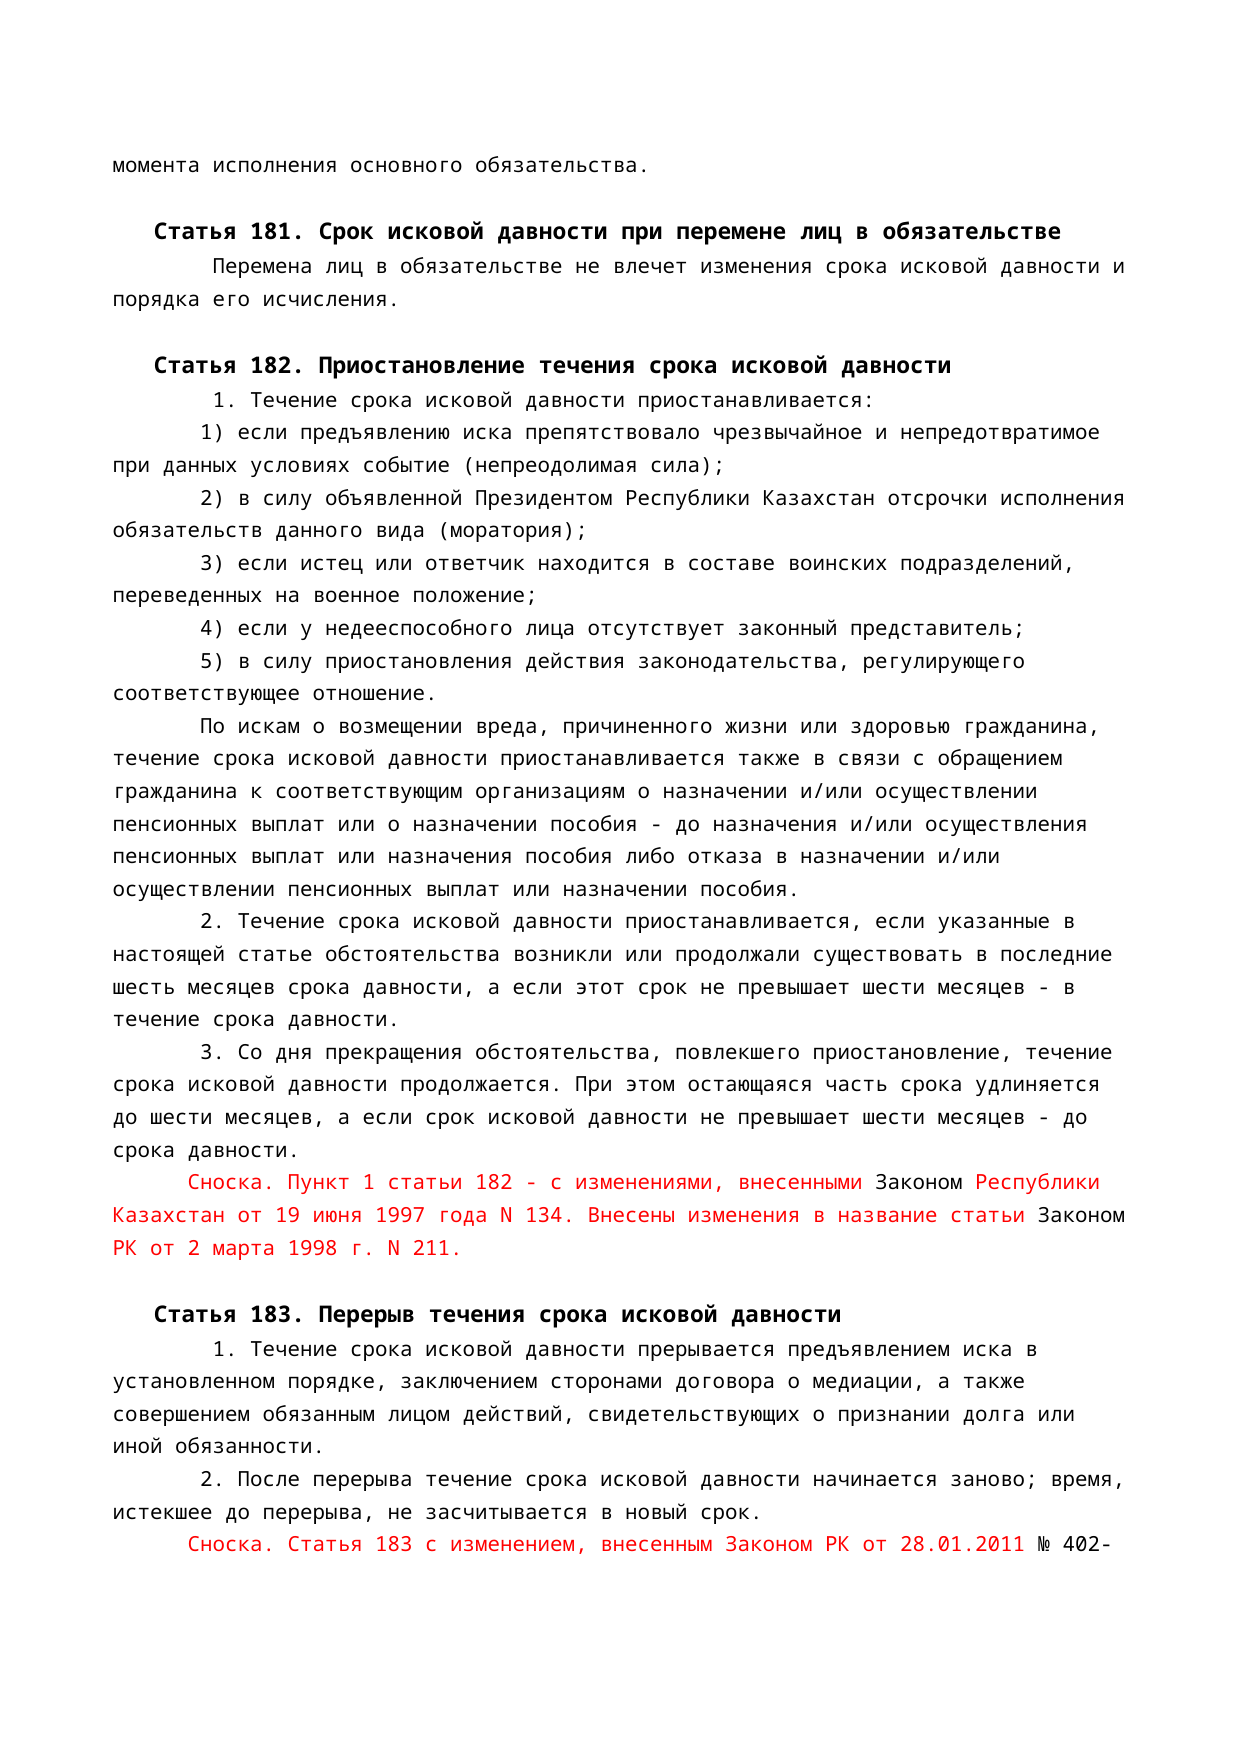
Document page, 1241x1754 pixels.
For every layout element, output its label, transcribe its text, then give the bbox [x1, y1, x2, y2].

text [112, 1334, 1128, 1558]
text Статья 181. Срок исковой давности при перемене лиц в обязательстве [112, 215, 1128, 246]
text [112, 150, 1128, 211]
text Статья 183. Перерыв течения срока исковой давности [112, 1298, 1128, 1329]
text Перемена лиц в обязательстве не влечет изменения срока исковой давности и порядка его исчисления. [112, 251, 1128, 345]
text 1. Течение срока исковой давности приостанавливается: 1) если предъявлению иска препятствовало чрезвычайное и непредотвратимое при данных условиях событие (непреодолимая сила); 2) в силу объявленной Президентом Республики Казахстан отсрочки исполнения обязательств данного вида (моратория); 3) если истец или ответчик находится в составе воинских подразделений, переведенных на военное положение; 4) если у недееспособного лица отсутствует законный представитель; 5) в силу приостановления действия законодательства, регулирующего соответствующее отношение. По искам о возмещении вреда, причиненного жизни или здоровью гражданина, течение срока исковой давности приостанавливается также в связи с обращением гражданина к соответствующим организациям о назначении и/или осуществлении пенсионных выплат или о назначении пособия - до назначения и/или осуществления пенсионных выплат или назначения пособия либо отказа в назначении и/или осуществлении пенсионных выплат или назначении пособия. 2. Течение срока исковой давности приостанавливается, если указанные в настоящей статье обстоятельства возникли или продолжали существовать в последние шесть месяцев срока давности, а если этот срок не превышает шести месяцев - в течение срока давности. 3. Со дня прекращения обстоятельства, повлекшего приостановление, течение срока исковой давности продолжается. При этом остающаяся часть срока удлиняется до шести месяцев, а если срок исковой давности не превышает шести месяцев - до срока давности. Сноска. Пункт 1 статьи 182 - с изменениями, внесенными Законом Республики Казахстан от 19 июня 1997 года N 134. Внесены изменения в название статьи Законом РК от 2 марта 1998 г. N 211. [112, 385, 1128, 1294]
text Статья 182. Приостановление течения срока исковой давности [112, 349, 1128, 380]
